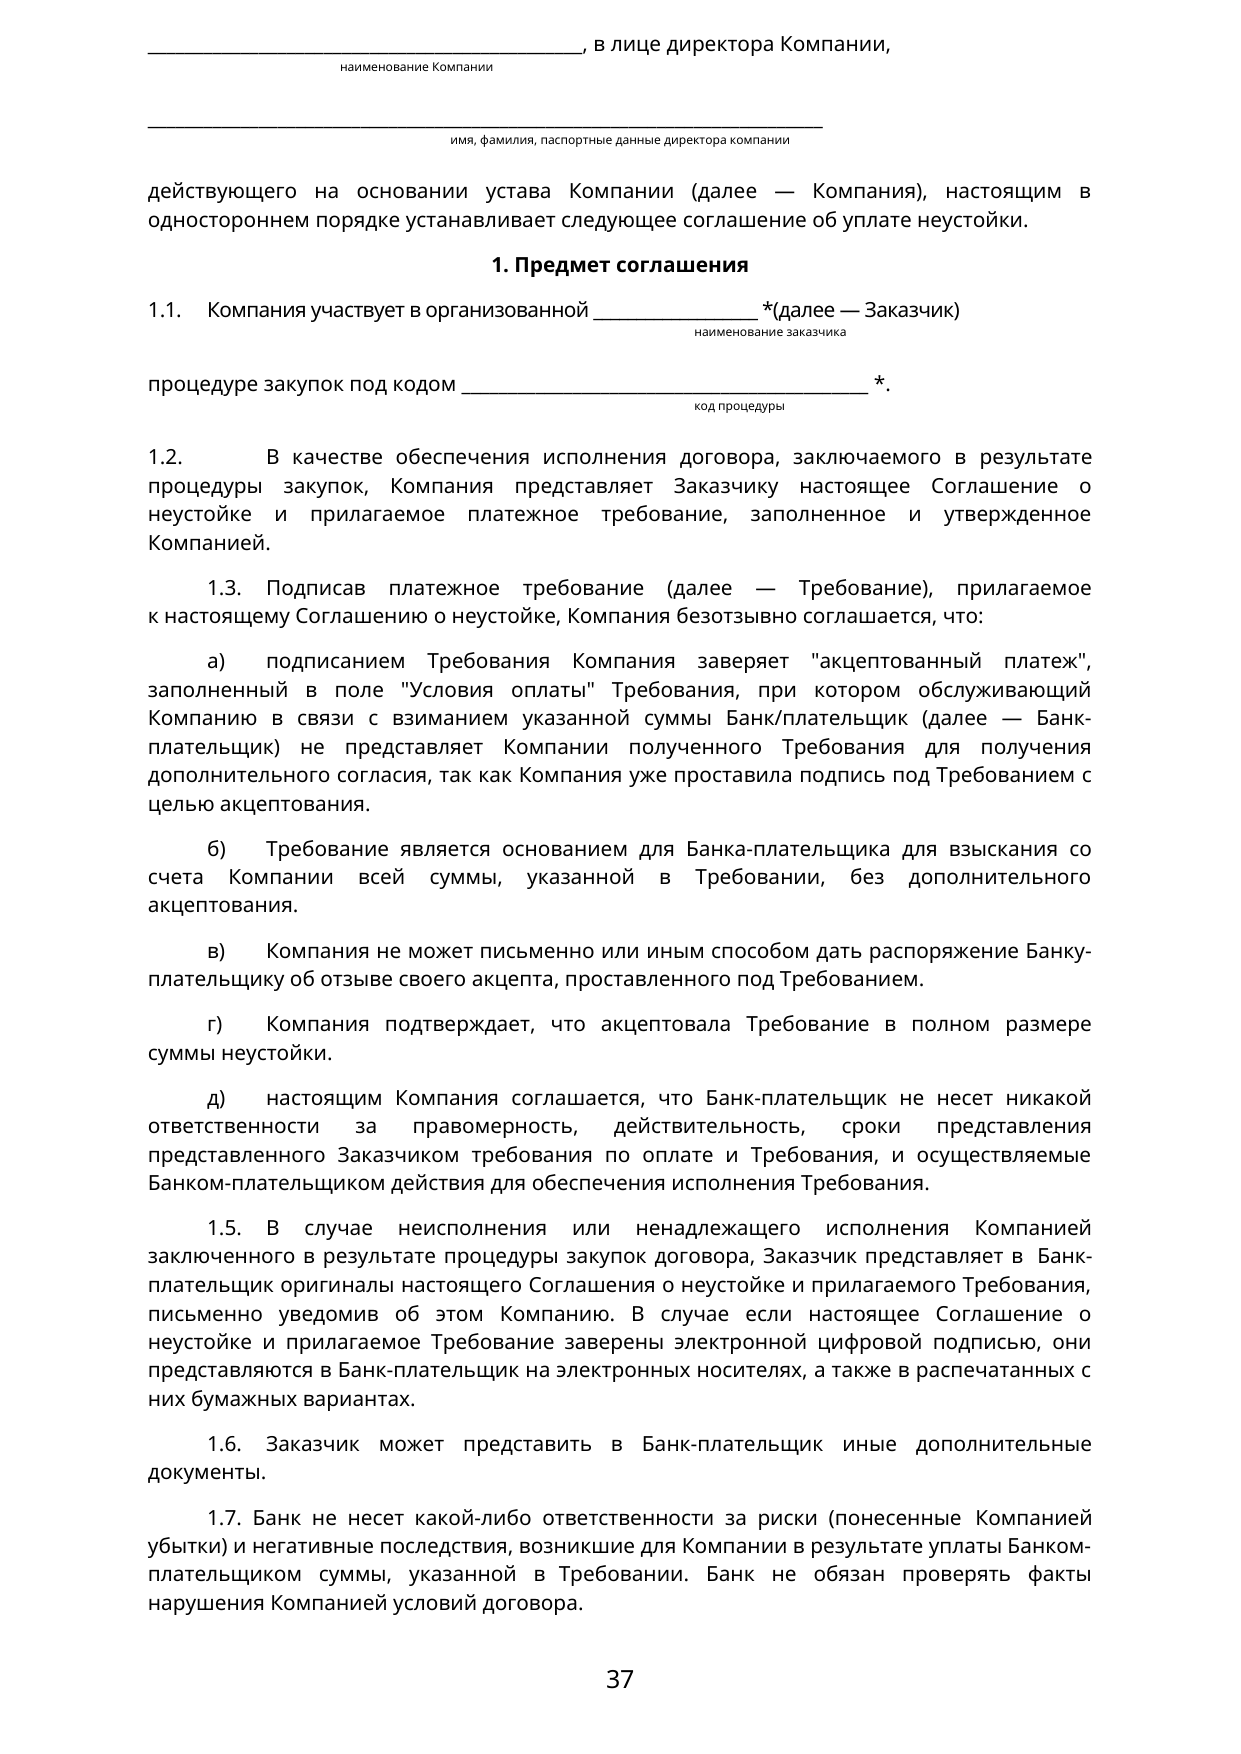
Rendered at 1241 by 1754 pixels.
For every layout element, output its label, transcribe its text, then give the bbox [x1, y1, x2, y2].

text 1.2. В качестве обеспечения исполнения договора, заключаемого в результате процедуры закупок, Компания представляет Заказчику настоящее Соглашение о неустойке и прилагаемое платежное требование, заполненное и утвержденное Компанией. [148, 442, 1092, 556]
text код процедуры [694, 397, 1092, 426]
text 1.6. Заказчик может представить в Банк-плательщик иные дополнительные документы. [148, 1429, 1092, 1486]
text 1.7. Банк не несет какой-либо ответственности за риски (понесенные Компанией убытки) и негативные последствия, возникшие для Компании в результате уплаты Банком-плательщиком суммы, указанной в Требовании. Банк не обязан проверять факты нарушения Компанией условий договора. [148, 1503, 1092, 1617]
text наименование Компании [340, 58, 1092, 86]
text 1.1. Компания участвует в организованной ___________________ *(далее — Заказчик) [148, 295, 1092, 324]
text в) Компания не может письменно или иным способом дать распоряжение Банку-плательщику об отзыве своего акцепта, проставленного под Требованием. [148, 936, 1092, 993]
text а) подписанием Требования Компания заверяет "акцептованный платеж", заполненный в поле "Условия оплаты" Требования, при котором обслуживающий Компанию в связи с взиманием указанной суммы Банк/плательщик (далее — Банк-плательщик) не представляет Компании полученного Требования для получения дополнительного согласия, так как Компания уже проставила подпись под Требованием с целью акцептования. [148, 646, 1092, 817]
text имя, фамилия, паспортные данные директора компании [148, 132, 1092, 160]
text _______________________________________________, в лице директора Компании, [148, 29, 1092, 58]
text действующего на основании устава Компании (далее — Компания), настоящим в одностороннем порядке устанавливает следующее соглашение об уплате неустойки. [148, 177, 1092, 233]
text _________________________________________________________________________ [148, 103, 1092, 132]
text б) Требование является основанием для Банка-плательщика для взыскания со счета Компании всей суммы, указанной в Требовании, без дополнительного акцептования. [148, 834, 1092, 919]
text д) настоящим Компания соглашается, что Банк-плательщик не несет никакой ответственности за правомерность, действительность, сроки представления представленного Заказчиком требования по оплате и Требования, и осуществляемые Банком-плательщиком действия для обеспечения исполнения Требования. [148, 1083, 1092, 1197]
text 1.3. Подписав платежное требование (далее — Требование), прилагаемое к настоящему Соглашению о неустойке, Компания безотзывно соглашается, что: [148, 573, 1092, 630]
text процедуре закупок под кодом ____________________________________________ *. [148, 369, 1092, 397]
text 1.5. В случае неисполнения или ненадлежащего исполнения Компанией заключенного в результате процедуры закупок договора, Заказчик представляет в Банк-плательщик оригиналы настоящего Соглашения о неустойке и прилагаемого Требования, письменно уведомив об этом Компанию. В случае если настоящее Соглашение о неустойке и прилагаемое Требование заверены электронной цифровой подписью, они представляются в Банк-плательщик на электронных носителях, а также в распечатанных с них бумажных вариантах. [148, 1213, 1092, 1412]
text 1. Предмет соглашения [148, 250, 1092, 279]
text наименование заказчика [694, 324, 1092, 352]
text г) Компания подтверждает, что акцептовала Требование в полном размере суммы неустойки. [148, 1009, 1092, 1066]
